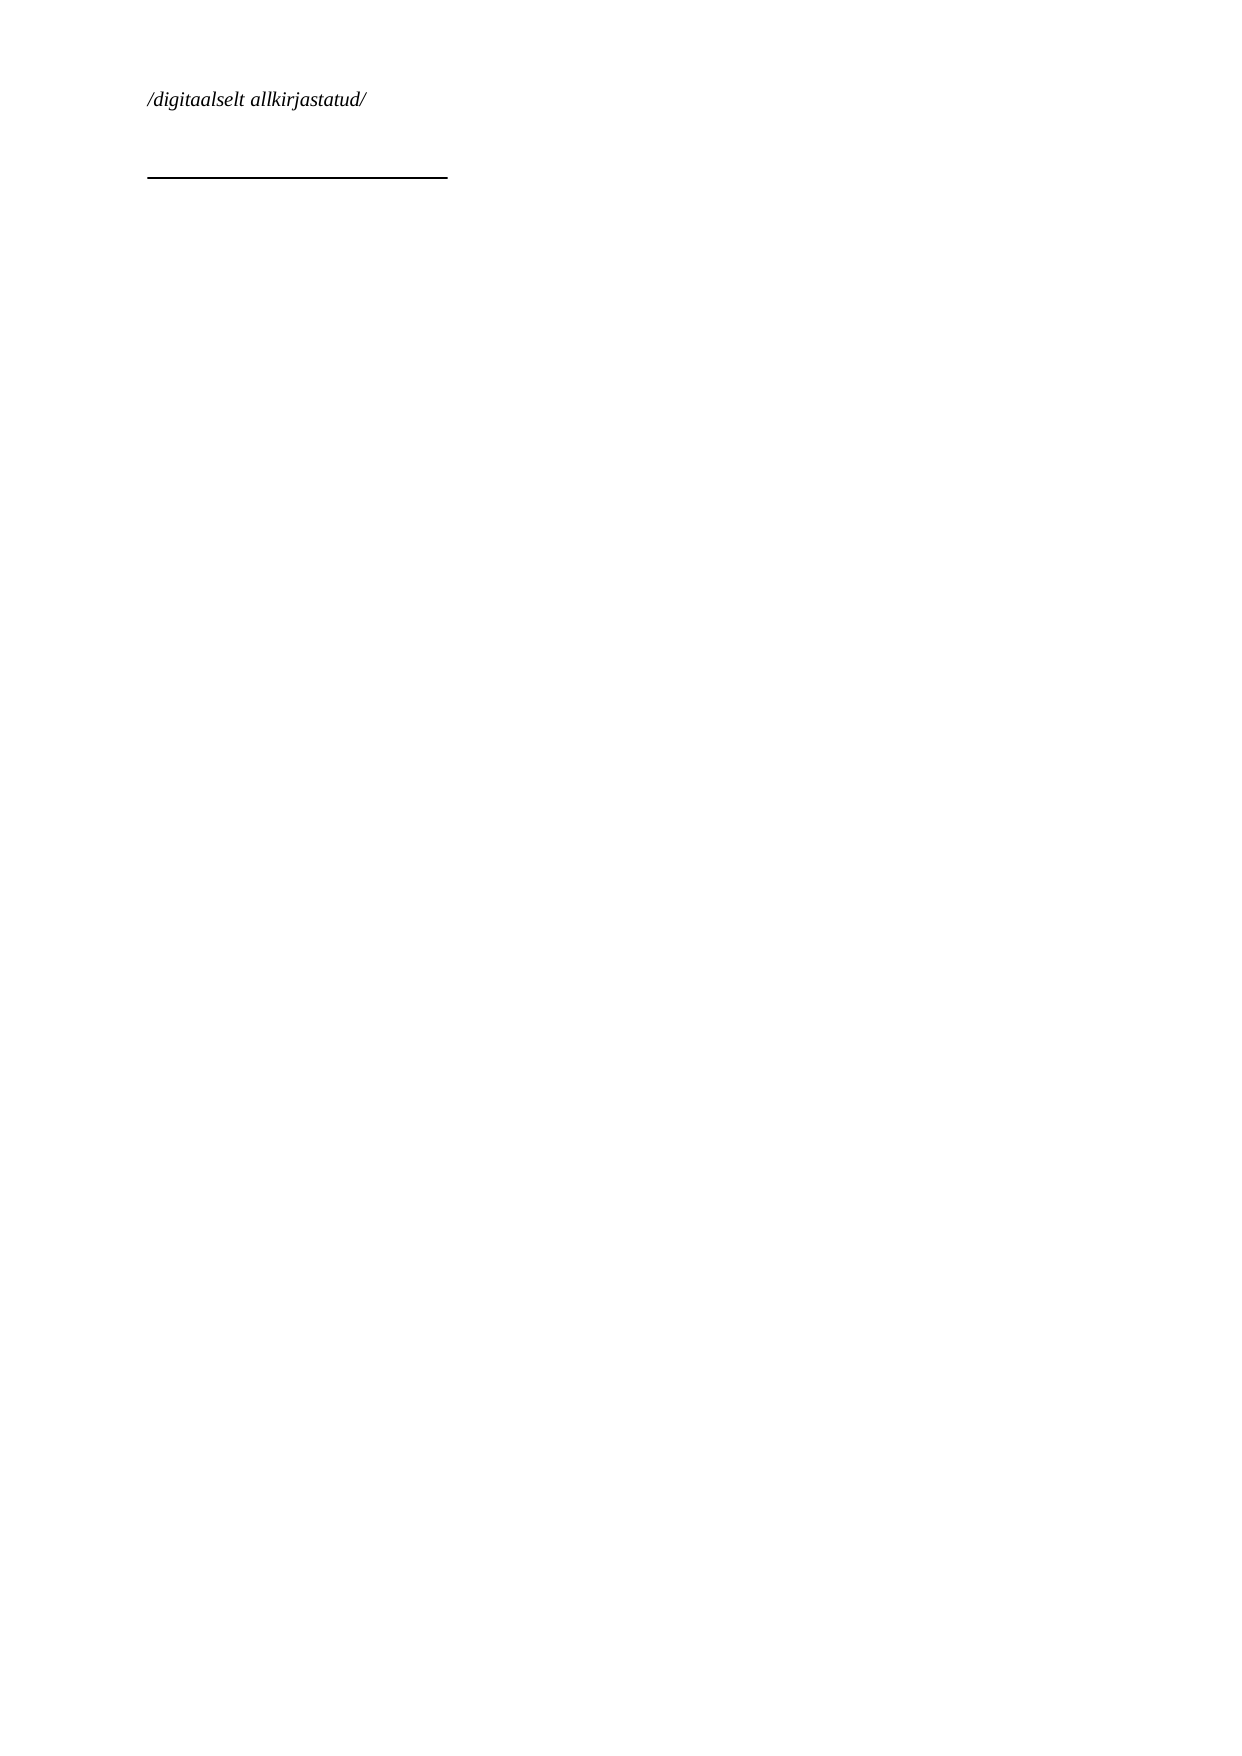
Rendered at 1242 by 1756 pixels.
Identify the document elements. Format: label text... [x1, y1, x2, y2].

text /digitaalselt allkirjastatud/ [147, 87, 1162, 111]
